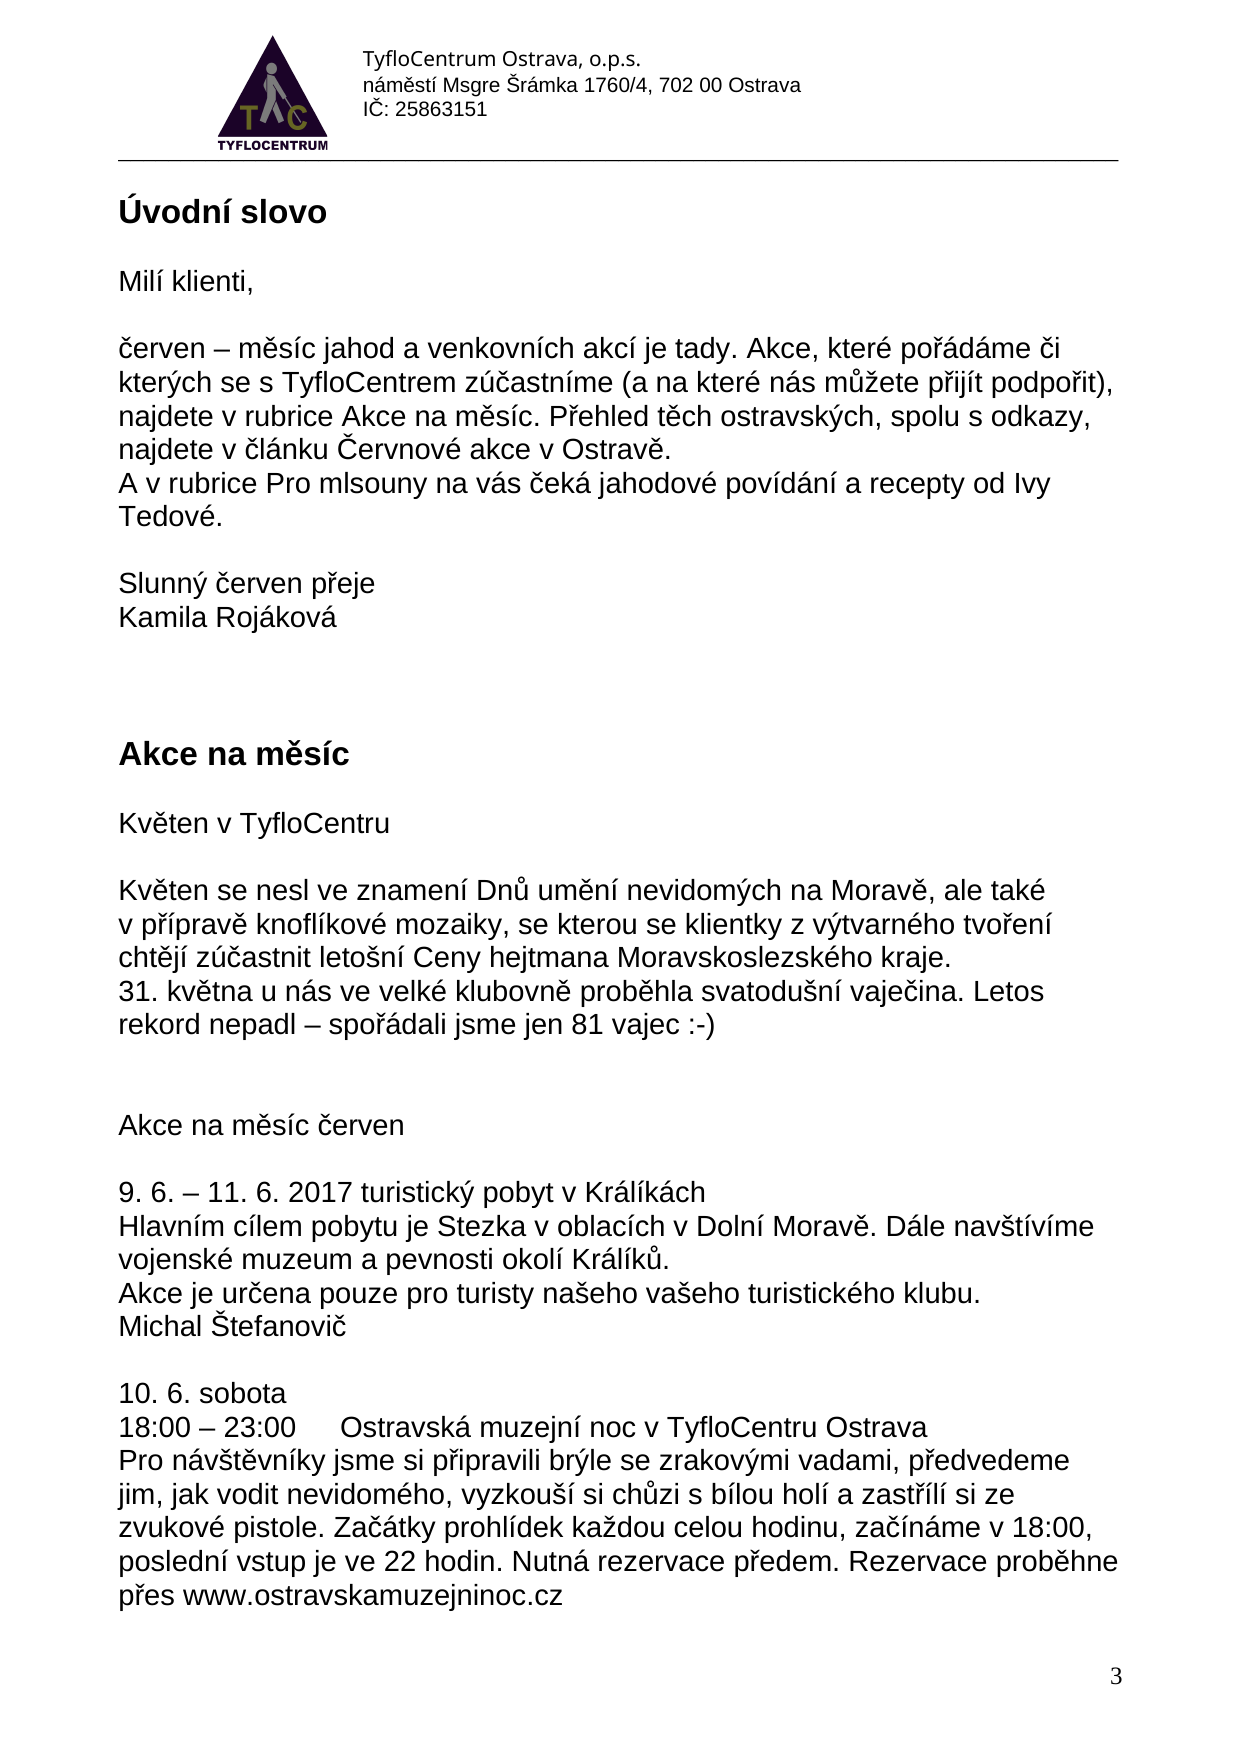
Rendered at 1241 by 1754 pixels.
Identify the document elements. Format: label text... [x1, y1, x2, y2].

text červen – měsíc jahod a venkovních akcí je tady. Akce, které pořádáme či kterých se s TyfloCentrem zúčastníme (a na které nás můžete přijít podpořit), najdete v rubrice Akce na měsíc. Přehled těch ostravských, spolu s odkazy, najdete v článku Červnové akce v Ostravě. [118, 332, 1122, 466]
text Akce je určena pouze pro turisty našeho vašeho turistického klubu. [118, 1276, 1122, 1309]
text Květen se nesl ve znamení Dnů umění nevidomých na Moravě, ale také v přípravě knoflíkové mozaiky, se kterou se klientky z výtvarného tvoření chtějí zúčastnit letošní Ceny hejtmana Moravskoslezského kraje. [118, 873, 1122, 974]
text Akce na měsíc červen [118, 1108, 1122, 1141]
text Slunný červen přeje [118, 566, 1122, 600]
text 18:00 – 23:00 Ostravská muzejní noc v TyfloCentru Ostrava [118, 1410, 1122, 1443]
text 10. 6. sobota [118, 1376, 1122, 1410]
text 31. května u nás ve velké klubovně proběhla svatodušní vaječina. Letos rekord nepadl – spořádali jsme jen 81 vajec :-) [118, 974, 1122, 1041]
text Hlavním cílem pobytu je Stezka v oblacích v Dolní Moravě. Dále navštívíme vojenské muzeum a pevnosti okolí Králíků. [118, 1208, 1122, 1276]
text Akce na měsíc [118, 734, 1122, 772]
text A v rubrice Pro mlsouny na vás čeká jahodové povídání a recepty od Ivy Tedové. [118, 466, 1122, 533]
text Milí klienti, [118, 264, 1122, 298]
text Pro návštěvníky jsme si připravili brýle se zrakovými vadami, předvedeme jim, jak vodit nevidomého, vyzkouší si chůzi s bílou holí a zastřílí si ze zvukové pistole. Začátky prohlídek každou celou hodinu, začínáme v 18:00, poslední vstup je ve 22 hodin. Nutná rezervace předem. Rezervace proběhne přes www.ostravskamuzejninoc.cz [118, 1443, 1122, 1611]
text 9. 6. – 11. 6. 2017 turistický pobyt v Králíkách [118, 1175, 1122, 1208]
text Květen v TyfloCentru [118, 806, 1122, 839]
text Kamila Rojáková [118, 600, 1122, 633]
text Úvodní slovo [118, 192, 1122, 231]
text Michal Štefanovič [118, 1309, 1122, 1343]
